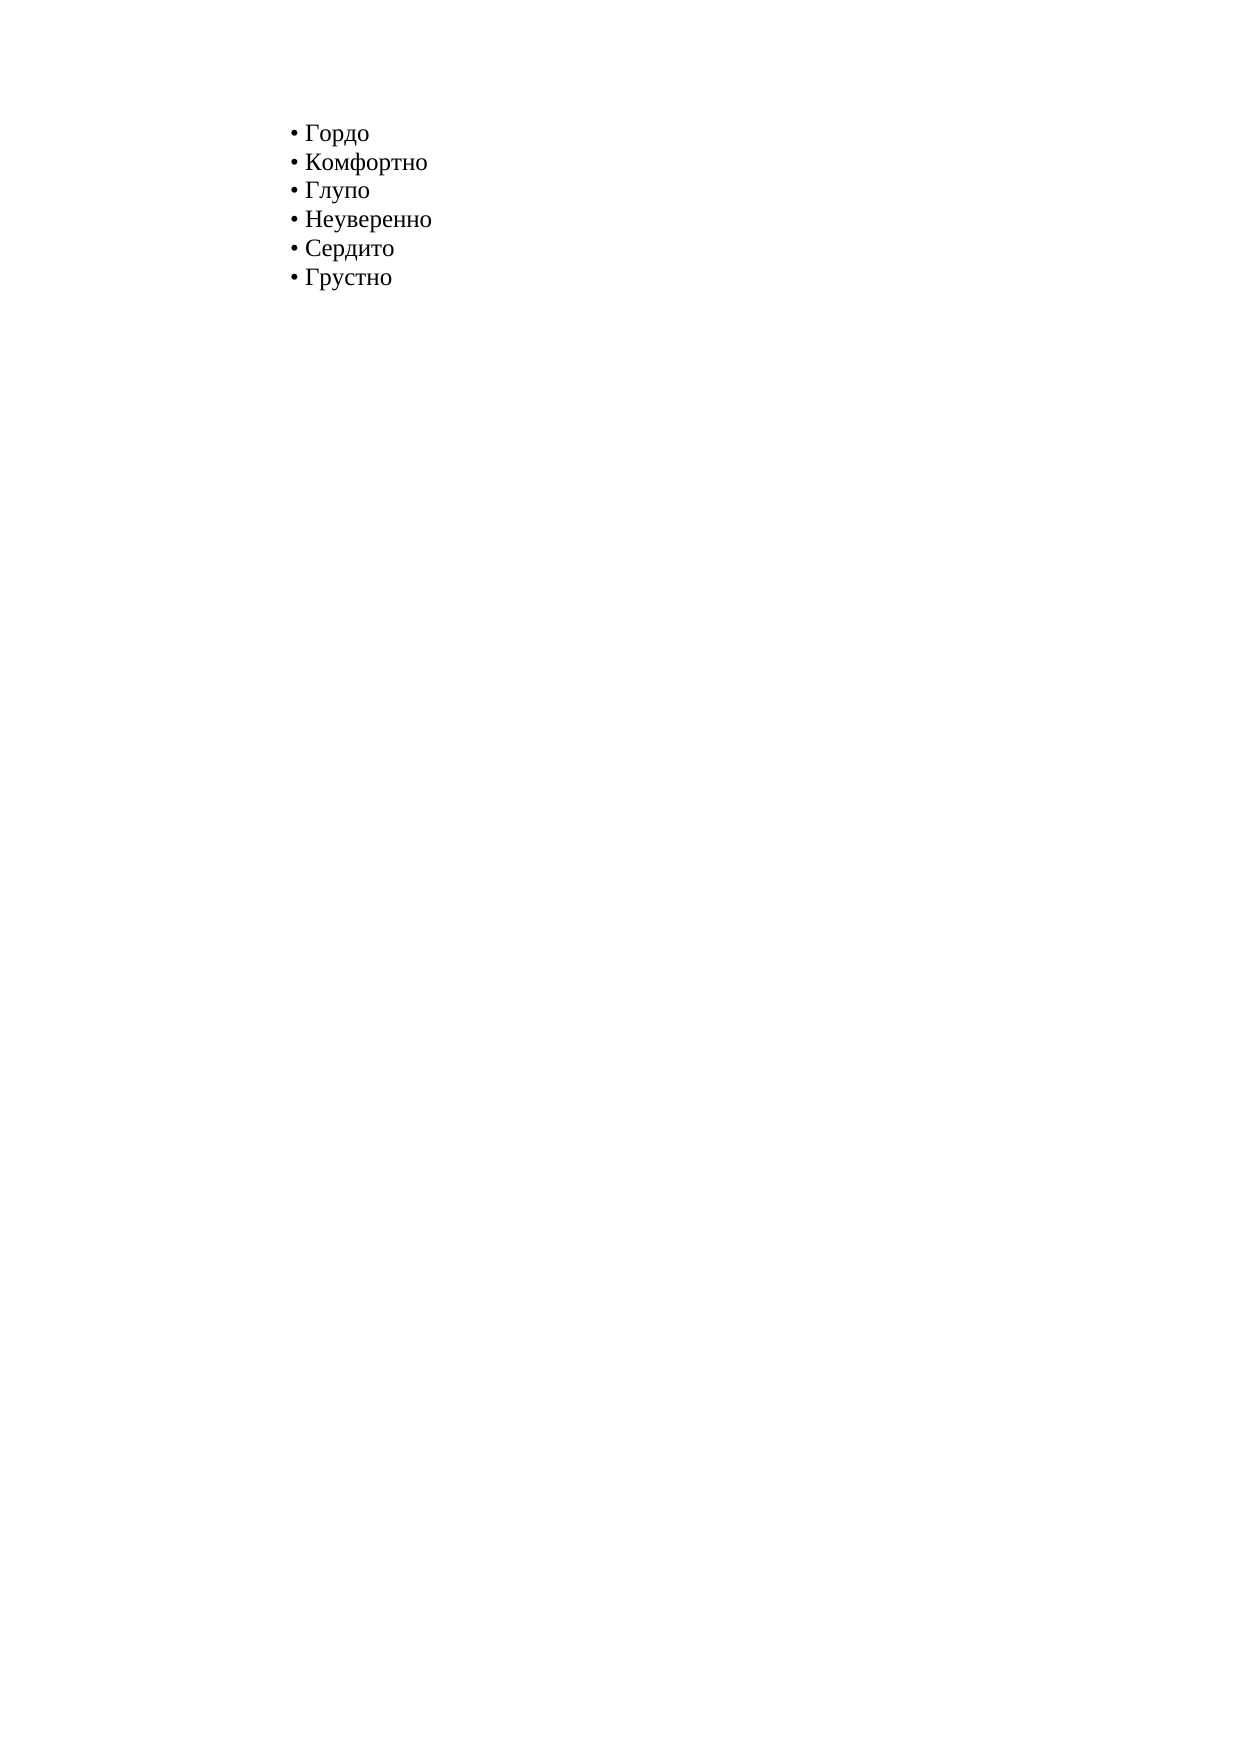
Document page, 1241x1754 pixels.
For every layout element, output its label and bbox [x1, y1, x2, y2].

text [290, 118, 1152, 291]
